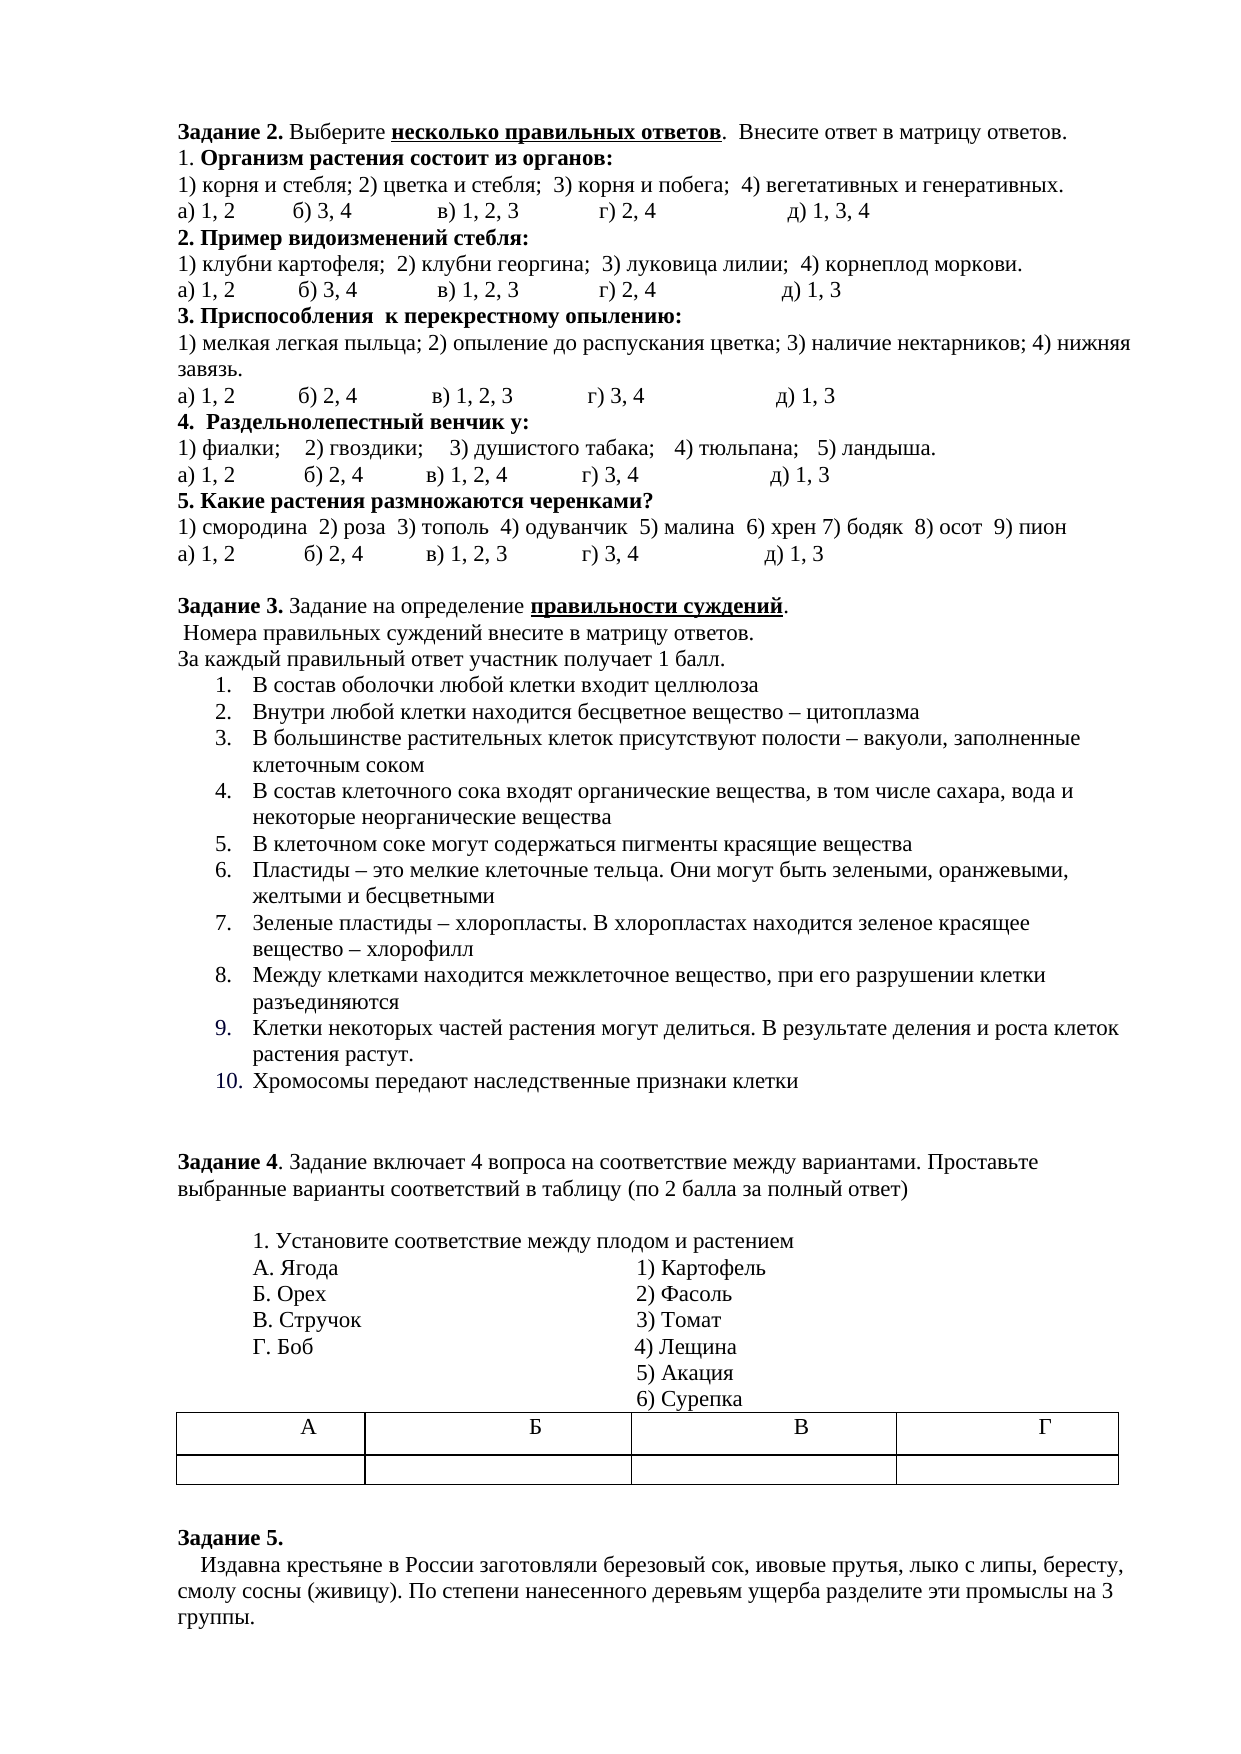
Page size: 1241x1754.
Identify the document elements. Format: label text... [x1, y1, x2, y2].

text 1) корня и стебля; 2) цветка и стебля; 3) корня и побега; 4) вегетативных и генеративных. [177, 171, 1152, 197]
text а) 1, 2 б) 2, 4 в) 1, 2, 3 г) 3, 4 д) 1, 3 [177, 540, 1152, 566]
text а) 1, 2 б) 3, 4 в) 1, 2, 3 г) 2, 4 д) 1, 3, 4 [177, 197, 1152, 223]
list Клетки некоторых частей растения могут делиться. В результате деления и роста клеток растения растут. [215, 1014, 1132, 1067]
list Пластиды – это мелкие клеточные тельца. Они могут быть зелеными, оранжевыми, желтыми и бесцветными [215, 856, 1122, 909]
text 3. Приспособления к перекрестному опылению: [177, 303, 1152, 329]
text Г. Боб 4) Лещина [252, 1333, 1152, 1359]
text Задание 2. Выберите несколько правильных ответов. Внесите ответ в матрицу ответов. [177, 118, 1152, 144]
text 4. Раздельнолепестный венчик у: [177, 408, 1152, 434]
text 1) фиалки; 2) гвоздики; 3) душистого табака; 4) тюльпана; 5) ландыша. [177, 434, 1152, 461]
list В большинстве растительных клеток присутствуют полости – вакуоли, заполненные клеточным соком [215, 724, 1122, 777]
table_header Г [897, 1413, 1118, 1453]
text Номера правильных суждений внесите в матрицу ответов. [177, 619, 1152, 645]
list В состав оболочки любой клетки входит целлюлоза [215, 672, 1122, 698]
list Зеленые пластиды – хлоропласты. В хлоропластах находится зеленое красящее вещество – хлорофилл [215, 909, 1122, 961]
list Внутри любой клетки находится бесцветное вещество – цитоплазма [215, 698, 1122, 724]
table_header [177, 1456, 364, 1484]
list Хромосомы передают наследственные признаки клетки [215, 1067, 1132, 1093]
text Задание 5. Издавна крестьяне в России заготовляли березовый сок, ивовые прутья, лыко с липы, бересту, смолу сосны (живицу). По степени нанесенного деревьям ущерба разделите эти промыслы на 3 группы. [255, 1524, 1152, 1630]
table_header [366, 1456, 631, 1484]
text 1) мелкая легкая пыльца; 2) опыление до распускания цветка; 3) наличие нектарников; 4) нижняя завязь. [177, 329, 1152, 382]
text 1) клубни картофеля; 2) клубни георгина; 3) луковица лилии; 4) корнеплод моркови. [177, 250, 1152, 276]
text 5. Какие растения размножаются черенками? 1) смородина 2) роза 3) тополь 4) одуванчик 5) малина 6) хрен 7) бодяк 8) осот 9) пион [177, 487, 1152, 540]
text 6) Сурепка [252, 1386, 1152, 1412]
text 2. Пример видоизменений стебля: [177, 223, 1152, 250]
text Задание 4. Задание включает 4 вопроса на соответствие между вариантами. Проставьте выбранные варианты соответствий в таблицу (по 2 балла за полный ответ) [177, 1148, 1152, 1201]
table_header А [177, 1413, 364, 1453]
list В состав клеточного сока входят органические вещества, в том числе сахара, вода и некоторые неорганические вещества [215, 777, 1122, 830]
list В клеточном соке могут содержаться пигменты красящие вещества [215, 830, 1122, 856]
text 1. Организм растения состоит из органов: [177, 144, 1152, 171]
text В. Стручок 3) Томат [252, 1306, 1152, 1333]
text 1. Установите соответствие между плодом и растением [252, 1227, 1152, 1254]
list Между клетками находится межклеточное вещество, при его разрушении клетки разъединяются [215, 961, 1122, 1014]
text 5) Акация [252, 1359, 1152, 1386]
text а) 1, 2 б) 2, 4 в) 1, 2, 4 г) 3, 4 д) 1, 3 [177, 461, 1152, 487]
text Задание 3. Задание на определение правильности суждений. [177, 592, 1152, 619]
text За каждый правильный ответ участник получает 1 балл. [177, 645, 1152, 672]
text Б. Орех 2) Фасоль [252, 1280, 1152, 1306]
table_header [897, 1456, 1118, 1484]
text а) 1, 2 б) 2, 4 в) 1, 2, 3 г) 3, 4 д) 1, 3 [177, 382, 1152, 408]
text а) 1, 2 б) 3, 4 в) 1, 2, 3 г) 2, 4 д) 1, 3 [177, 276, 1152, 303]
table_header В [632, 1413, 896, 1453]
table_header Б [366, 1413, 631, 1453]
text А. Ягода 1) Картофель [252, 1254, 1152, 1280]
table_header [632, 1456, 896, 1484]
